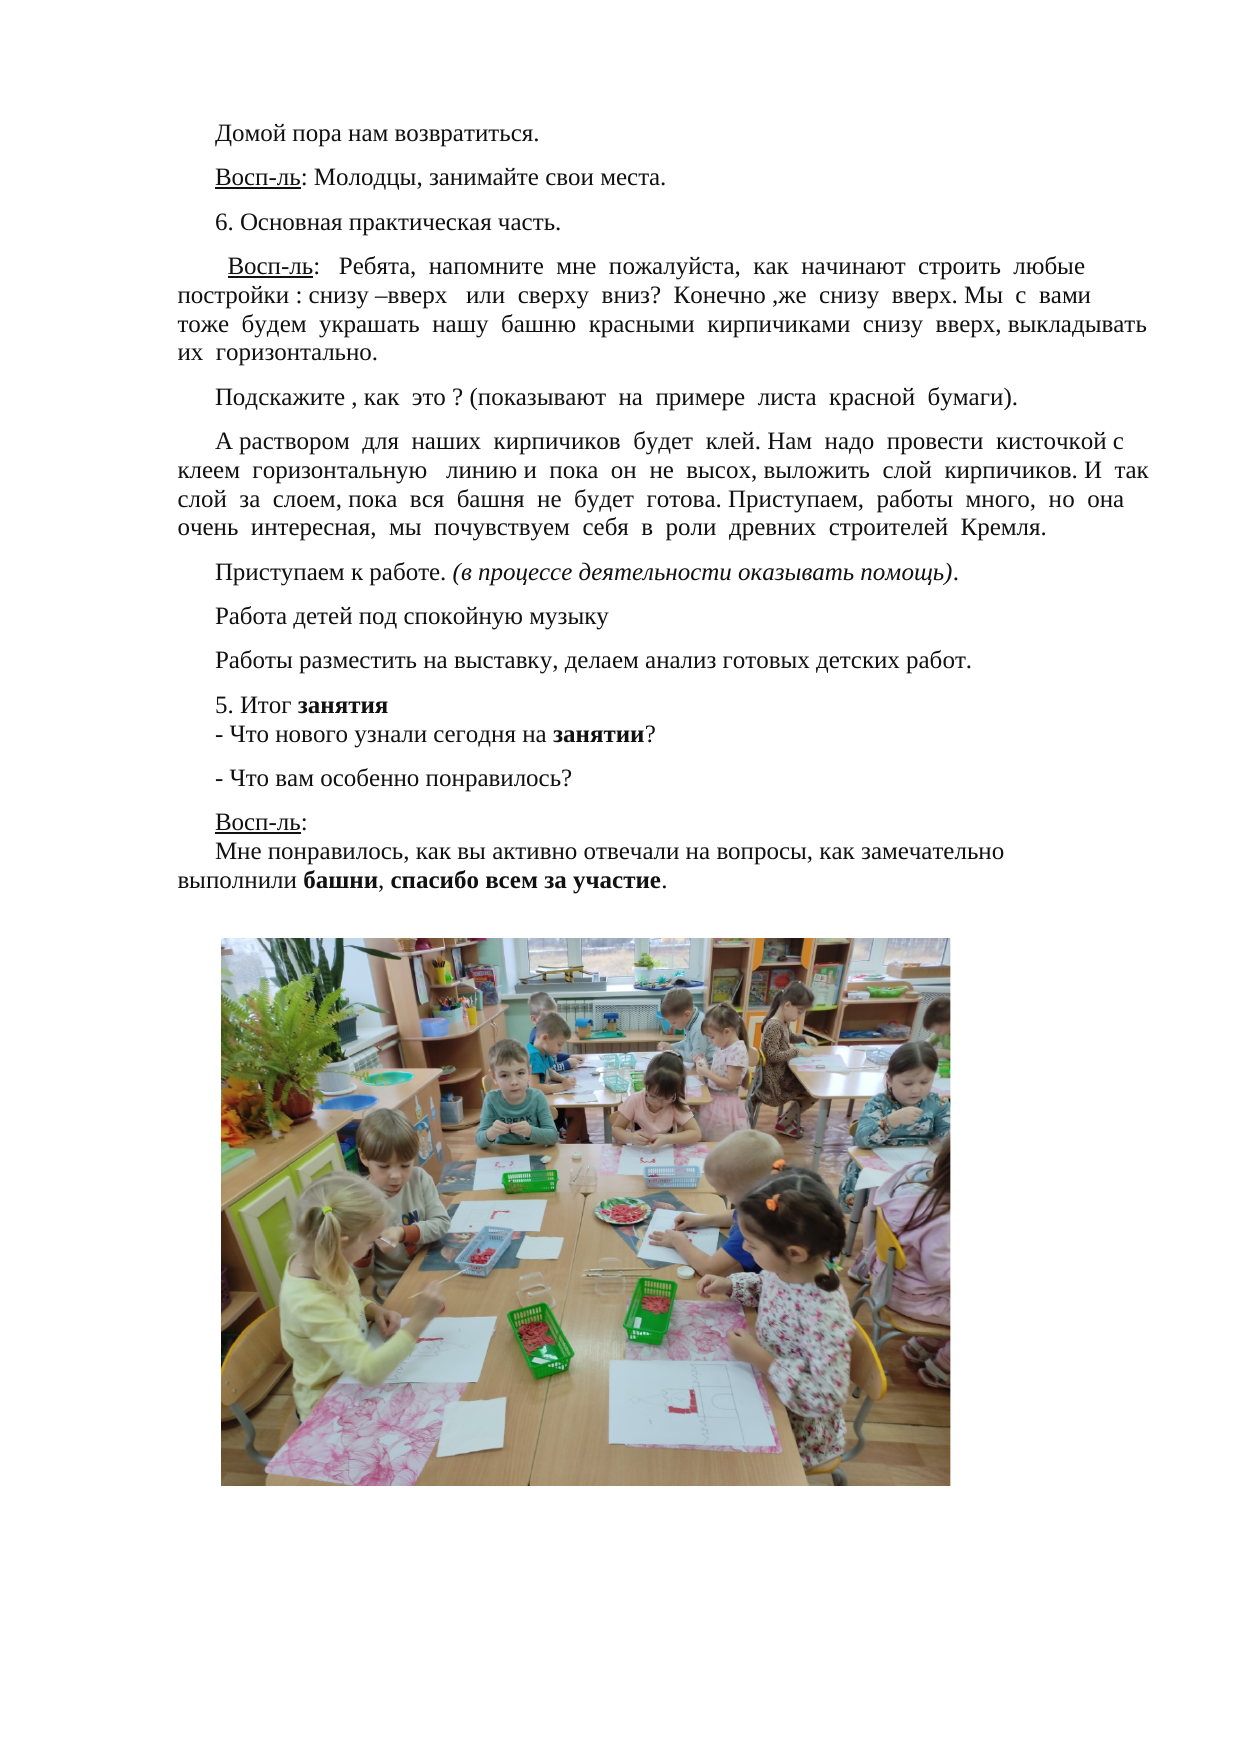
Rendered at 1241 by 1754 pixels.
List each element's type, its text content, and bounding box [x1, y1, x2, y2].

text Работа детей под спокойную музыку [177, 601, 1152, 630]
text Восп-ль: Молодцы, занимайте свои места. [177, 162, 1152, 191]
text Восп-ль: [177, 807, 1152, 836]
text - Что вам особенно понравилось? [177, 763, 1152, 792]
text - Что нового узнали сегодня на занятии? [177, 719, 1152, 747]
text Работы разместить на выставку, делаем анализ готовых детских работ. [177, 646, 1152, 674]
text А раствором для наших кирпичиков будет клей. Нам надо провести кисточкой с клеем горизонтальную линию и пока он не высох, выложить слой кирпичиков. И так слой за слоем, пока вся башня не будет готова. Приступаем, работы много, но она очень интересная, мы почувствуем себя в роли древних строителей Кремля. [177, 426, 1152, 541]
text 6. Основная практическая часть. [177, 207, 1152, 236]
text Восп-ль: Ребята, напомните мне пожалуйста, как начинают строить любые постройки : снизу –вверх или сверху вниз? Конечно ,же снизу вверх. Мы с вами тоже будем украшать нашу башню красными кирпичиками снизу вверх, выкладывать их горизонтально. [177, 251, 1152, 366]
picture [221, 938, 951, 1486]
text 5. Итог занятия [177, 690, 1152, 719]
text Подскажите , как это ? (показывают на примере листа красной бумаги). [177, 382, 1152, 411]
text Домой пора нам возвратиться. [177, 118, 1152, 147]
text Приступаем к работе. (в процессе деятельности оказывать помощь). [177, 557, 1152, 586]
text Мне понравилось, как вы активно отвечали на вопросы, как замечательно выполнили башни, спасибо всем за участие. [177, 836, 1152, 894]
